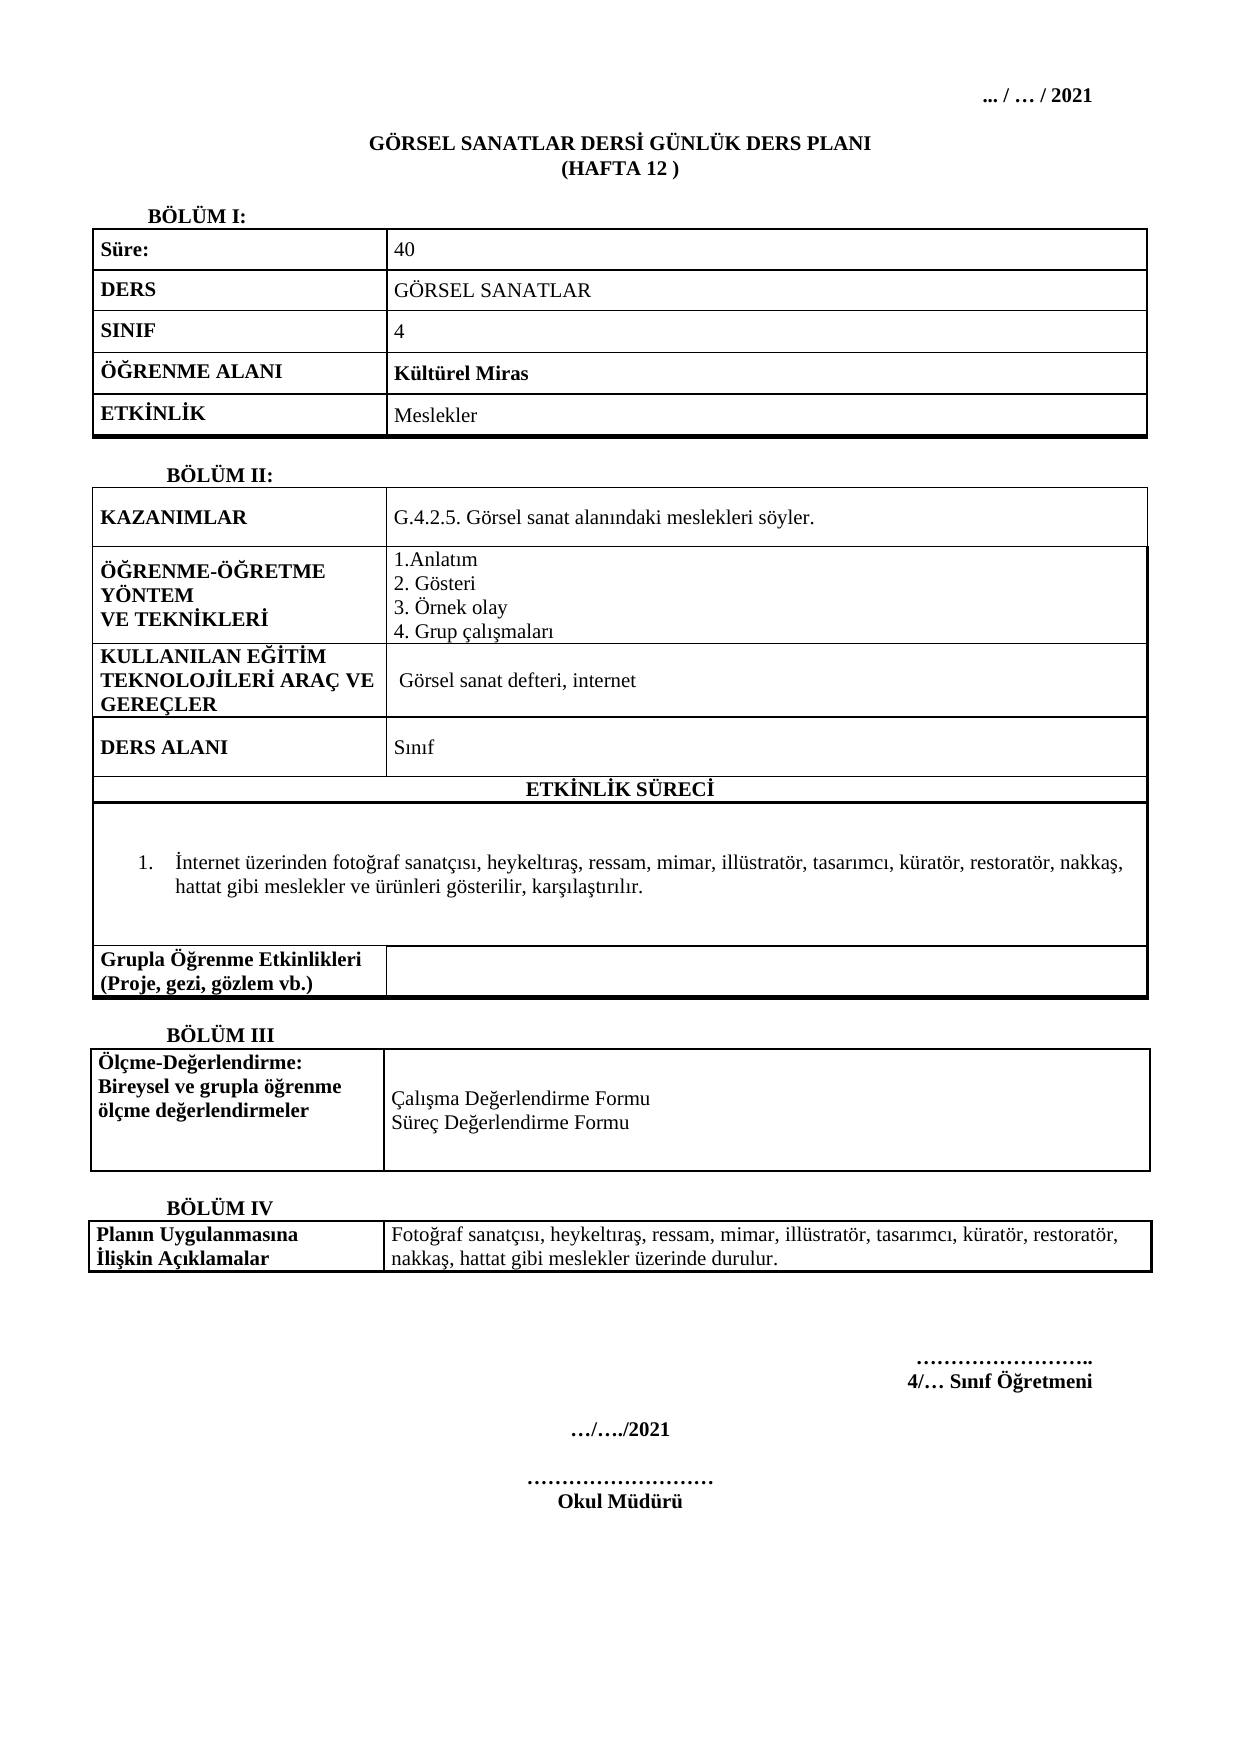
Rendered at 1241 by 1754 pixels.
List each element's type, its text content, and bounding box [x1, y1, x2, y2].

text …/…./2021 [148, 1417, 1093, 1441]
table_cell Sınıf [387, 718, 1146, 776]
table_header Ölçme-Değerlendirme: Bireysel ve grupla öğrenme ölçme değerlendirmeler [92, 1050, 383, 1170]
table_cell DERS [94, 271, 386, 310]
table_cell KULLANILAN EĞİTİM TEKNOLOJİLERİ ARAÇ VE GEREÇLER [93, 644, 386, 716]
table_header KAZANIMLAR [93, 488, 386, 546]
table_header G.4.2.5. Görsel sanat alanındaki meslekleri söyler. [387, 488, 1147, 546]
table_cell Grupla Öğrenme Etkinlikleri (Proje, gezi, gözlem vb.) [94, 946, 386, 995]
table_header 40 [388, 230, 1146, 269]
table_header Fotoğraf sanatçısı, heykeltıraş, ressam, mimar, illüstratör, tasarımcı, küratör, restoratör, nakkaş, hattat gibi meslekler üzerinde durulur. [385, 1222, 1150, 1270]
table_cell Kültürel Miras [388, 353, 1146, 393]
subtitle BÖLÜM III [148, 1023, 1093, 1047]
text GÖRSEL SANATLAR DERSİ GÜNLÜK DERS PLANI [148, 131, 1093, 155]
table_header Süre: [94, 230, 386, 269]
text (HAFTA 12 ) [148, 155, 1093, 179]
table_cell [387, 947, 1146, 995]
table_cell ETKİNLİK SÜRECİ [94, 777, 1146, 801]
text BÖLÜM II: [148, 463, 1093, 487]
text BÖLÜM I: [148, 203, 1093, 228]
table_cell ÖĞRENME ALANI [94, 353, 386, 393]
text 4/… Sınıf Öğretmeni [148, 1369, 1093, 1393]
table_cell 4 [388, 311, 1146, 352]
table_cell İnternet üzerinden fotoğraf sanatçısı, heykeltıraş, ressam, mimar, illüstratör, tasarımcı, küratör, restoratör, nakkaş, hattat gibi meslekler ve ürünleri gösterilir, karşılaştırılır. [94, 804, 1146, 944]
text ... / … / 2021 [148, 83, 1093, 107]
table_header Planın Uygulanmasına İlişkin Açıklamalar [90, 1222, 383, 1270]
text ……………………… [148, 1465, 1093, 1489]
table_cell Meslekler [388, 395, 1146, 434]
table_cell ÖĞRENME-ÖĞRETME YÖNTEM VE TEKNİKLERİ [93, 547, 386, 643]
text Okul Müdürü [148, 1489, 1093, 1513]
table_header Çalışma Değerlendirme Formu Süreç Değerlendirme Formu [385, 1050, 1149, 1170]
table_cell ETKİNLİK [94, 395, 386, 434]
table_cell Görsel sanat defteri, internet [387, 644, 1146, 716]
table_cell SINIF [94, 311, 386, 352]
table_cell 1.Anlatım 2. Gösteri 3. Örnek olay 4. Grup çalışmaları [387, 547, 1146, 643]
subtitle BÖLÜM IV [148, 1196, 1093, 1220]
table_cell GÖRSEL SANATLAR [388, 271, 1146, 310]
text …………………….. [148, 1344, 1093, 1369]
table_cell DERS ALANI [94, 718, 386, 776]
